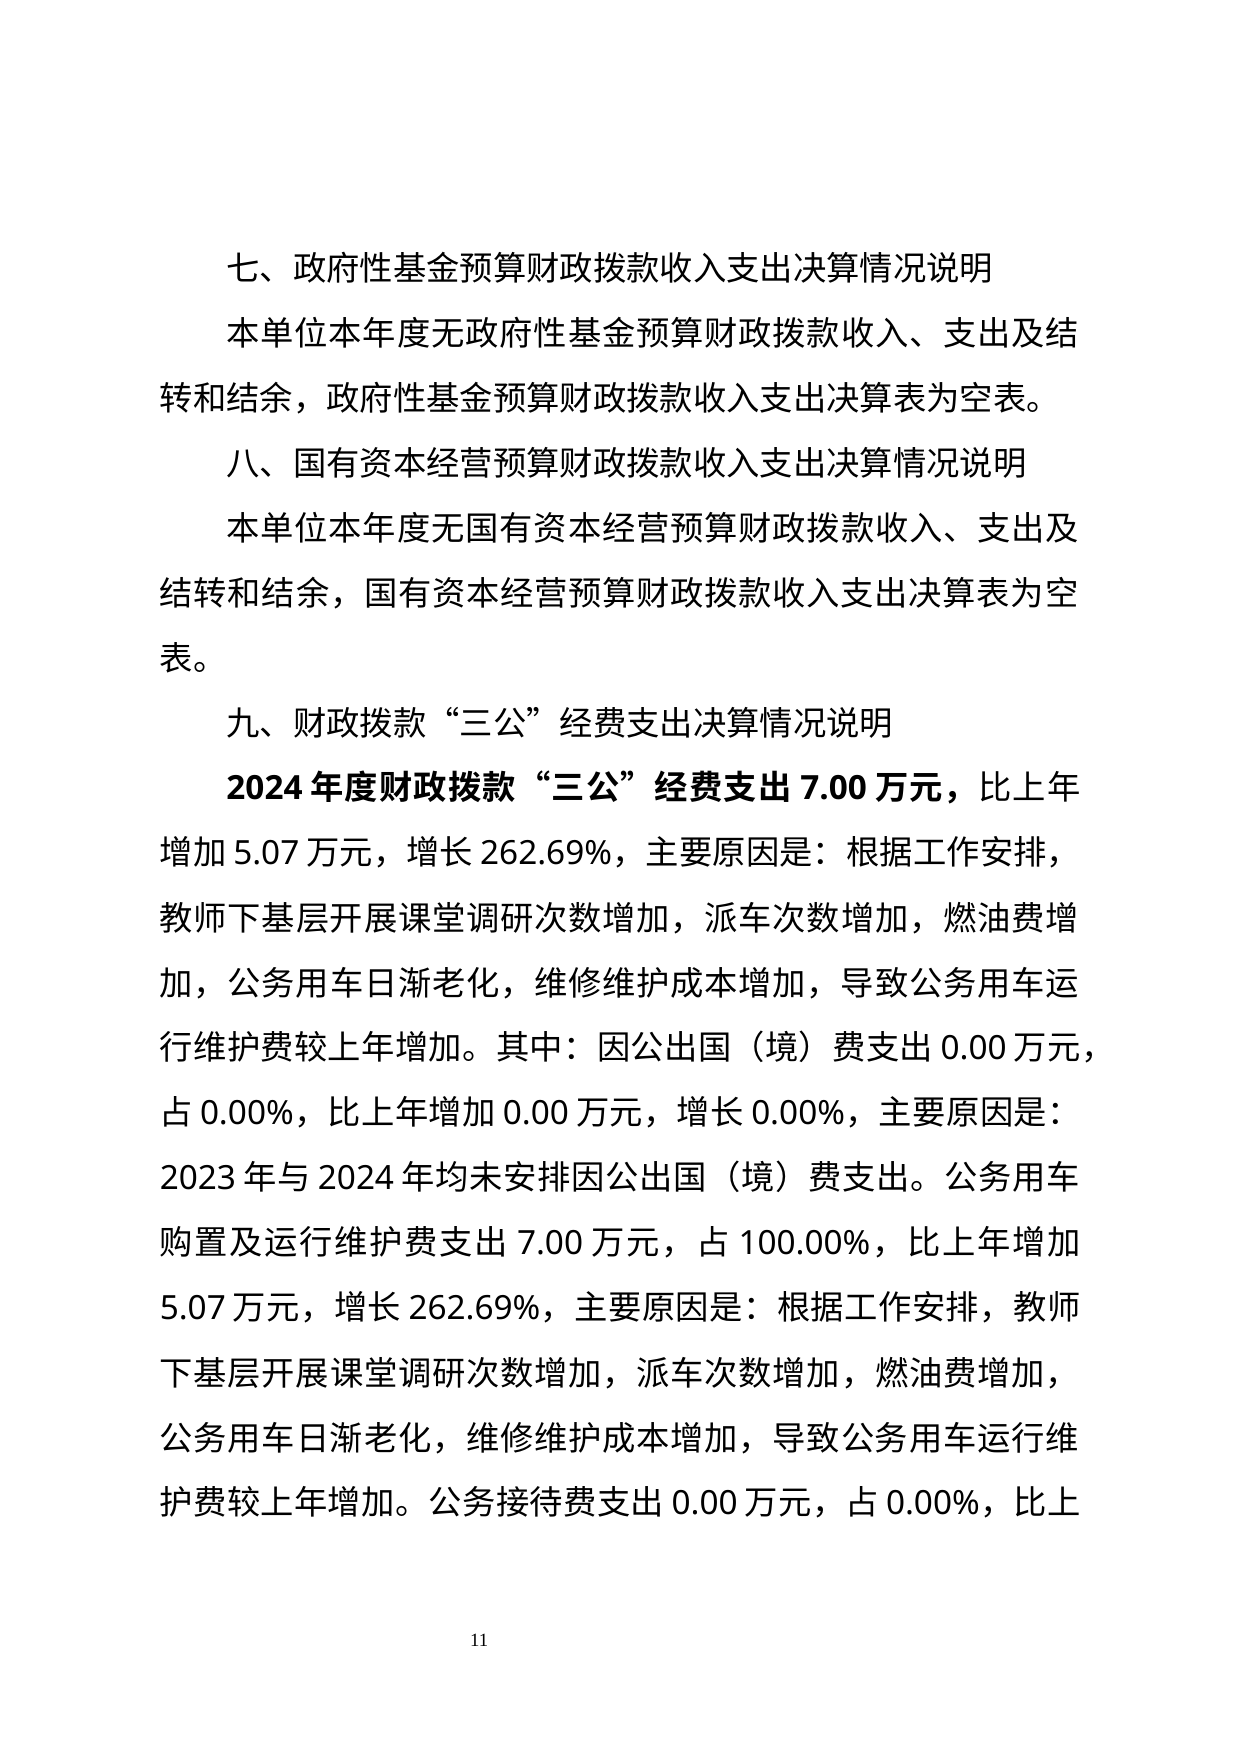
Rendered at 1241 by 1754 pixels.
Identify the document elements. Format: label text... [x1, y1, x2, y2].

text 本单位本年度无政府性基金预算财政拨款收入、支出及结转和结余，政府性基金预算财政拨款收入支出决算表为空表。 [159, 298, 1081, 428]
text 九、财政拨款“三公”经费支出决算情况说明 [159, 688, 1081, 753]
text 七、政府性基金预算财政拨款收入支出决算情况说明 [159, 233, 1081, 298]
text 本单位本年度无国有资本经营预算财政拨款收入、支出及结转和结余，国有资本经营预算财政拨款收入支出决算表为空表。 [159, 493, 1081, 688]
text 八、国有资本经营预算财政拨款收入支出决算情况说明 [159, 428, 1081, 493]
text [159, 753, 1081, 1533]
